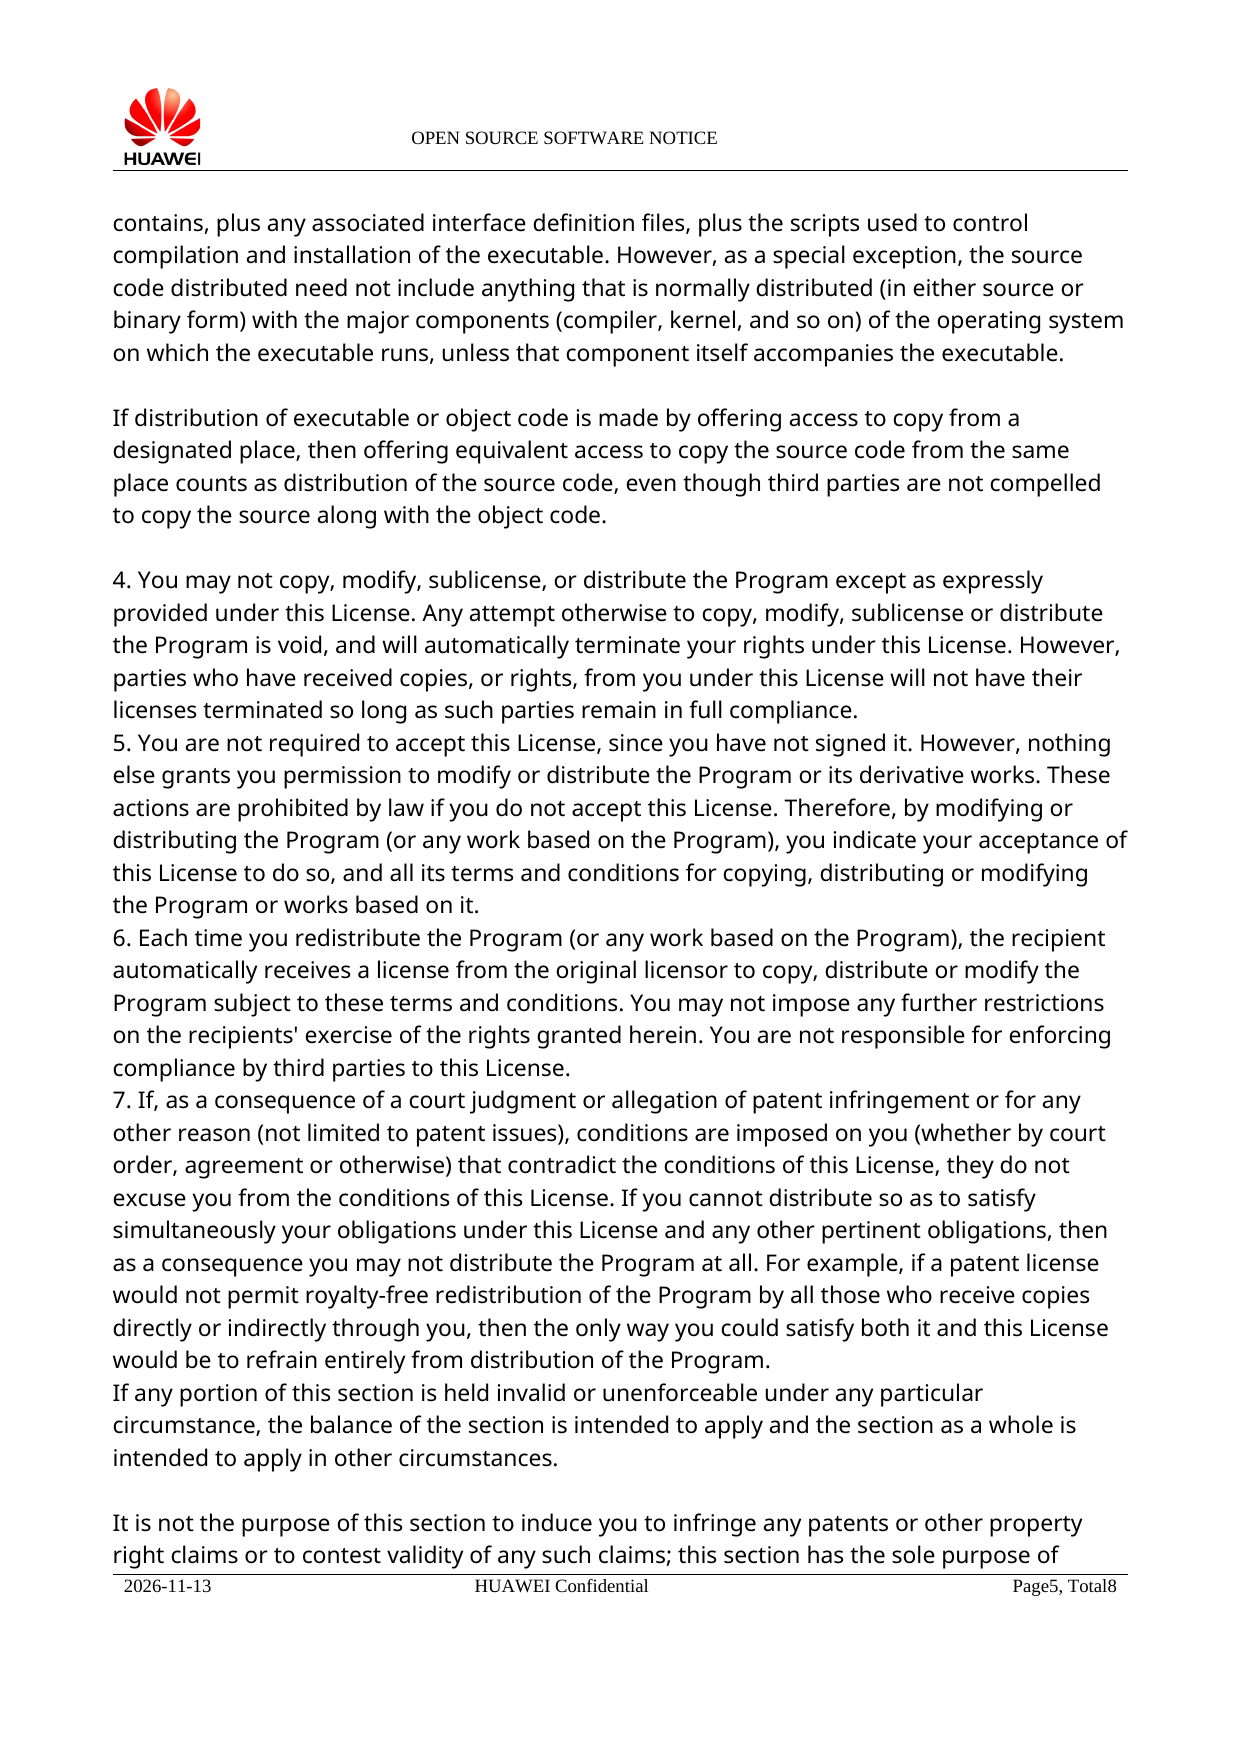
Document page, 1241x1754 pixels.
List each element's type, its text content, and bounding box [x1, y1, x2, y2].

text 4. You may not copy, modify, sublicense, or distribute the Program except as expressly provided under this License. Any attempt otherwise to copy, modify, sublicense or distribute the Program is void, and will automatically terminate your rights under this License. However, parties who have received copies, or rights, from you under this License will not have their licenses terminated so long as such parties remain in full compliance. [112, 564, 1128, 726]
text If any portion of this section is held invalid or unenforceable under any particular circumstance, the balance of the section is intended to apply and the section as a whole is intended to apply in other circumstances. [112, 1376, 1128, 1474]
picture [124, 88, 201, 165]
text If distribution of executable or object code is made by offering access to copy from a designated place, then offering equivalent access to copy the source code from the same place counts as distribution of the source code, even though third parties are not compelled to copy the source along with the object code. [112, 401, 1128, 531]
text 5. You are not required to accept this License, since you have not signed it. However, nothing else grants you permission to modify or distribute the Program or its derivative works. These actions are prohibited by law if you do not accept this License. Therefore, by modifying or distributing the Program (or any work based on the Program), you indicate your acceptance of this License to do so, and all its terms and conditions for copying, distributing or modifying the Program or works based on it. [112, 726, 1128, 921]
text 6. Each time you redistribute the Program (or any work based on the Program), the recipient automatically receives a license from the original licensor to copy, distribute or modify the Program subject to these terms and conditions. You may not impose any further restrictions on the recipients' exercise of the rights granted herein. You are not responsible for enforcing compliance by third parties to this License. [112, 921, 1128, 1084]
text 7. If, as a consequence of a court judgment or allegation of patent infringement or for any other reason (not limited to patent issues), conditions are imposed on you (whether by court order, agreement or otherwise) that contradict the conditions of this License, they do not excuse you from the conditions of this License. If you cannot distribute so as to satisfy simultaneously your obligations under this License and any other pertinent obligations, then as a consequence you may not distribute the Program at all. For example, if a patent license would not permit royalty-free redistribution of the Program by all those who receive copies directly or indirectly through you, then the only way you could satisfy both it and this License would be to refrain entirely from distribution of the Program. [112, 1084, 1128, 1376]
